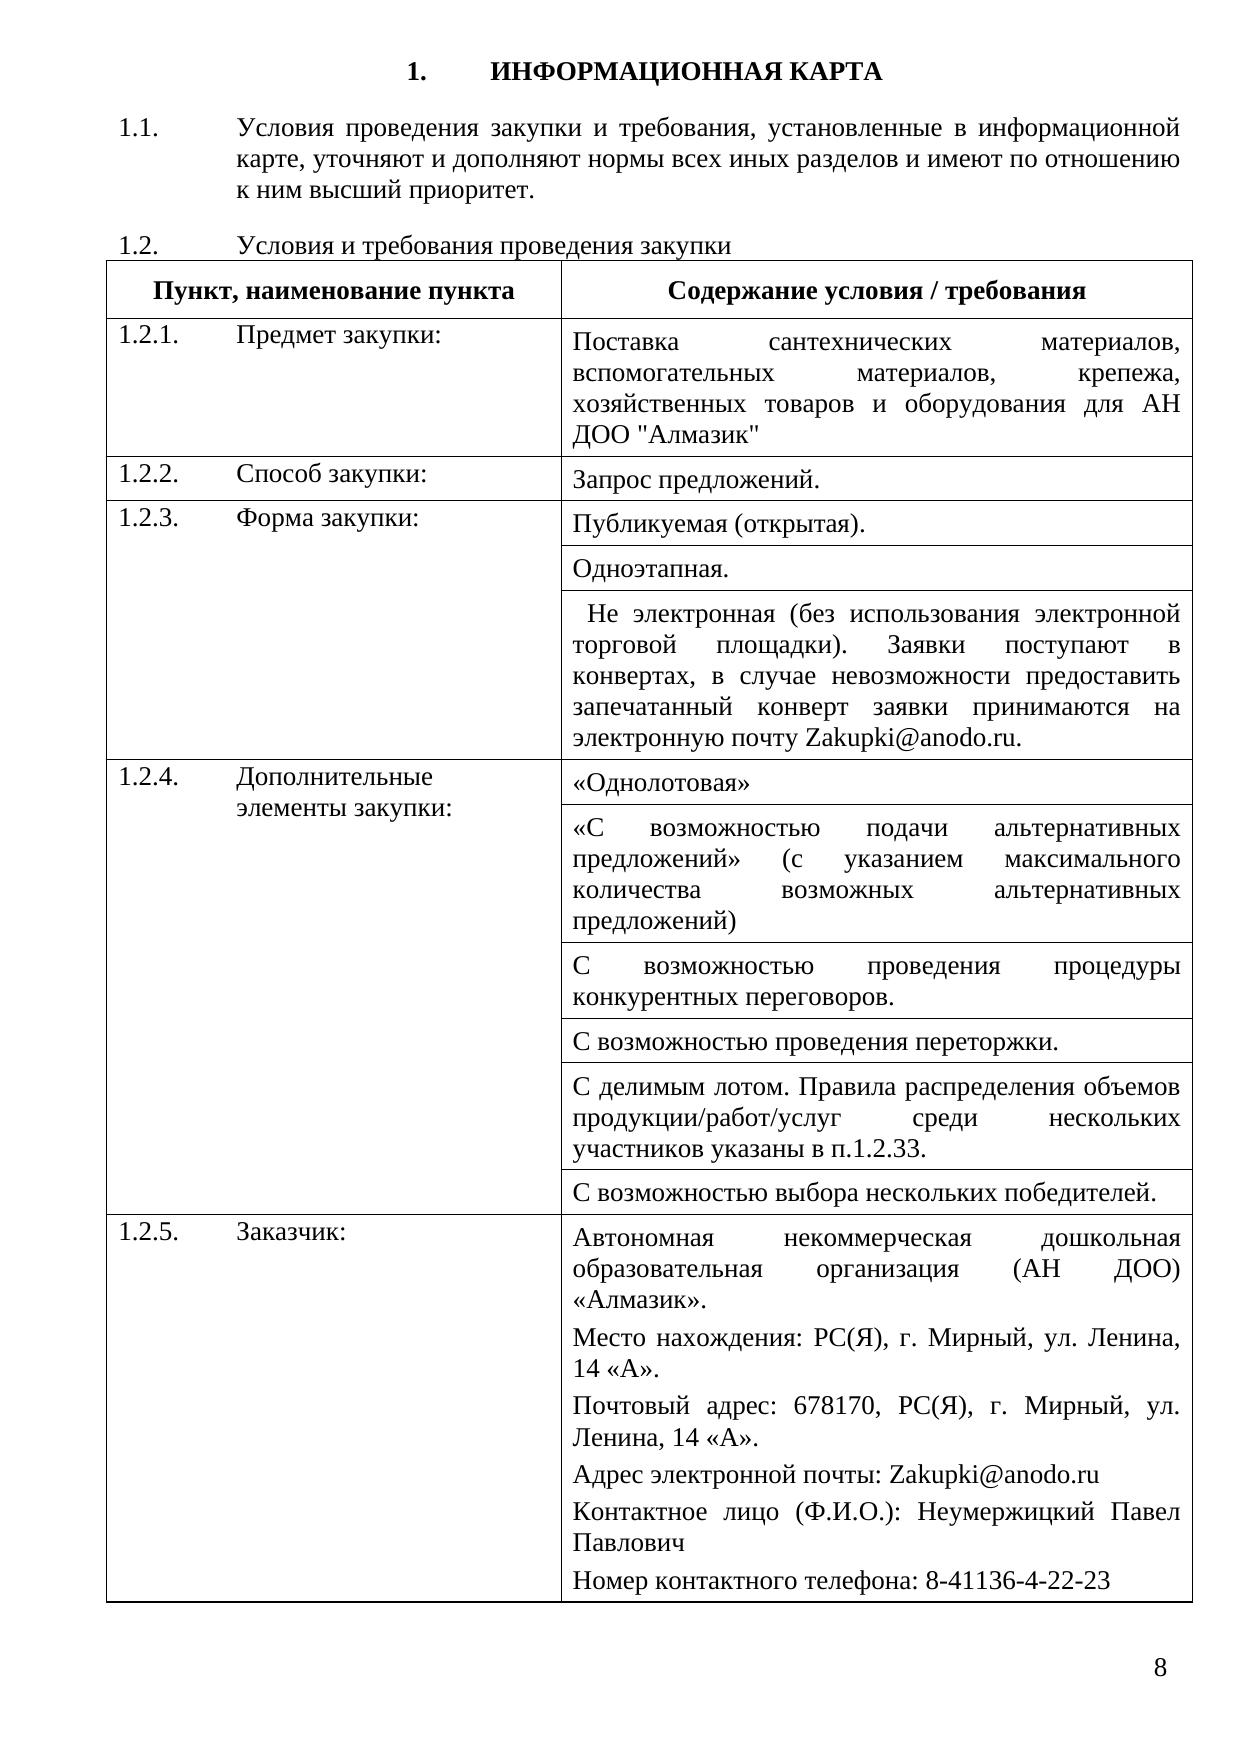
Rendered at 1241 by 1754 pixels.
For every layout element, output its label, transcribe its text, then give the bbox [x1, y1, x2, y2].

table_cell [562, 1215, 1192, 1601]
table_cell Запрос предложений. [562, 457, 1192, 500]
table_header Содержание условия / требования [562, 261, 1192, 317]
table_cell Предмет закупки: [107, 319, 561, 456]
table_cell Не электронная (без использования электронной торговой площадки). Заявки поступают в конвертах, в случае невозможности предоставить запечатанный конверт заявки принимаются на электронную почту Zakupki@anodo.ru. [562, 591, 1192, 759]
table_cell С делимым лотом. Правила распределения объемов продукции/работ/услуг среди нескольких участников указаны в п.1.2.33. [562, 1063, 1192, 1169]
table_header Пункт, наименование пункта [107, 261, 561, 317]
table_cell С возможностью проведения переторжки. [562, 1019, 1192, 1062]
table_cell Поставка сантехнических материалов, вспомогательных материалов, крепежа, хозяйственных товаров и оборудования для АН ДОО "Алмазик" [562, 319, 1192, 456]
text Информационная карта [118, 54, 1181, 86]
table_cell Форма закупки: [107, 501, 561, 759]
table_cell «Однолотовая» [562, 760, 1192, 804]
table_cell С возможностью выбора нескольких победителей. [562, 1170, 1192, 1214]
table_cell Одноэтапная. [562, 546, 1192, 590]
table_cell Способ закупки: [107, 457, 561, 500]
table_cell «С возможностью подачи альтернативных предложений» (с указанием максимального количества возможных альтернативных предложений) [562, 805, 1192, 942]
table_cell С возможностью проведения процедуры конкурентных переговоров. [562, 943, 1192, 1018]
table_cell Публикуемая (открытая). [562, 501, 1192, 545]
text Условия проведения закупки и требования, установленные в информационной карте, уточняют и дополняют нормы всех иных разделов и имеют по отношению к ним высший приоритет. [118, 111, 1181, 204]
text Условия и требования проведения закупки [118, 229, 1181, 260]
table_cell Заказчик: [107, 1215, 561, 1601]
table_cell Дополнительные элементы закупки: [107, 760, 561, 1214]
